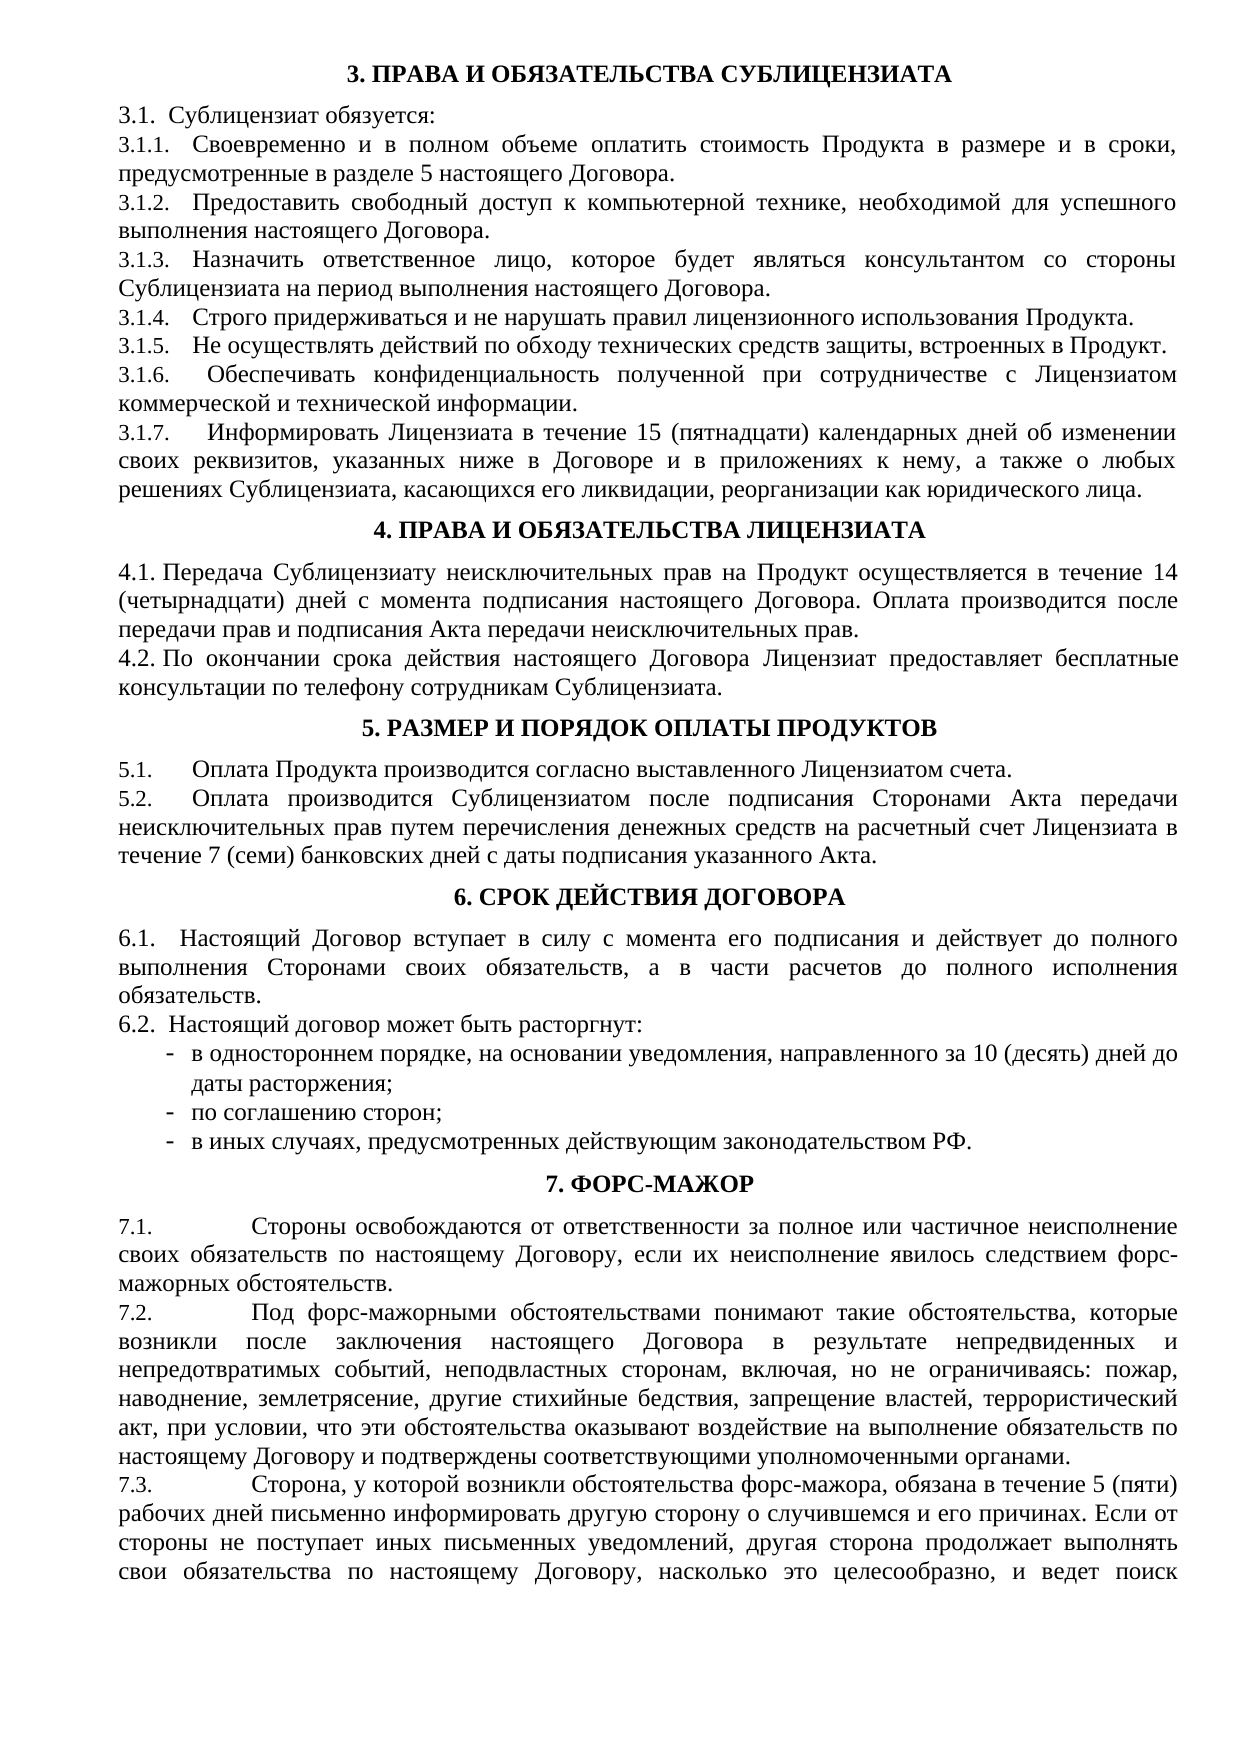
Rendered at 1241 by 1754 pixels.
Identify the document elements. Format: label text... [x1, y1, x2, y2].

list в одностороннем порядке, на основании уведомления, направленного за 10 (десять) дней до даты расторжения; [162, 1038, 1179, 1097]
list Оплата производится Сублицензиатом после подписания Сторонами Акта передачи неисключительных прав путем перечисления денежных средств на расчетный счет Лицензиата в течение 7 (семи) банковских дней с даты подписания указанного Акта. [118, 783, 1179, 869]
list Информировать Лицензиата в течение 15 (пятнадцати) календарных дней об изменении своих реквизитов, указанных ниже в Договоре и в приложениях к нему, а также о любых решениях Сублицензиата, касающихся его ликвидации, реорганизации как юридического лица. [118, 417, 1177, 503]
list Своевременно и в полном объеме оплатить стоимость Продукта в размере и в сроки, предусмотренные в разделе 5 настоящего Договора. [118, 129, 1177, 187]
text 4. ПРАВА И ОБЯЗАТЕЛЬСТВА ЛИЦЕНЗИАТА [118, 515, 1181, 544]
list Под форс-мажорными обстоятельствами понимают такие обстоятельства, которые возникли после заключения настоящего Договора в результате непредвиденных и непредотвратимых событий, неподвластных сторонам, включая, но не ограничиваясь: пожар, наводнение, землетрясение, другие стихийные бедствия, запрещение властей, террористический акт, при условии, что эти обстоятельства оказывают воздействие на выполнение обязательств по настоящему Договору и подтверждены соответствующими уполномоченными органами. [118, 1297, 1179, 1469]
list в иных случаях, предусмотренных действующим законодательством РФ. [162, 1126, 1179, 1157]
text 6.2. Настоящий договор может быть расторгнут: [118, 1009, 1179, 1038]
text 7. ФОРС-МАЖОР [118, 1169, 1181, 1198]
list по соглашению сторон; [162, 1097, 1179, 1126]
list Строго придерживаться и не нарушать правил лицензионного использования Продукта. [118, 302, 1177, 330]
text 6. СРОК ДЕЙСТВИЯ ДОГОВОРА [118, 882, 1181, 910]
list Назначить ответственное лицо, которое будет являться консультантом со стороны Сублицензиата на период выполнения настоящего Договора. [118, 244, 1177, 302]
text 3. ПРАВА И ОБЯЗАТЕЛЬСТВА СУБЛИЦЕНЗИАТА [118, 59, 1181, 88]
list По окончании срока действия настоящего Договора Лицензиат предоставляет бесплатные консультации по телефону сотрудникам Сублицензиата. [118, 643, 1179, 700]
list Передача Сублицензиату неисключительных прав на Продукт осуществляется в течение 14 (четырнадцати) дней с момента подписания настоящего Договора. Оплата производится после передачи прав и подписания Акта передачи неисключительных прав. [118, 557, 1179, 643]
list Стороны освобождаются от ответственности за полное или частичное неисполнение своих обязательств по настоящему Договору, если их неисполнение явилось следствием форс-мажорных обстоятельств. [118, 1211, 1179, 1297]
text 6.1. Настоящий Договор вступает в силу с момента его подписания и действует до полного выполнения Сторонами своих обязательств, а в части расчетов до полного исполнения обязательств. [118, 923, 1179, 1009]
list Оплата Продукта производится согласно выставленного Лицензиатом счета. [118, 754, 1181, 783]
list Предоставить свободный доступ к компьютерной технике, необходимой для успешного выполнения настоящего Договора. [118, 187, 1177, 244]
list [118, 1469, 1179, 1584]
list Не осуществлять действий по обходу технических средств защиты, встроенных в Продукт. [118, 330, 1177, 359]
text 3.1. Сублицензиат обязуется: [118, 100, 1181, 129]
list Обеспечивать конфиденциальность полученной при сотрудничестве с Лицензиатом коммерческой и технической информации. [118, 359, 1177, 417]
text 5. РАЗМЕР И ПОРЯДОК ОПЛАТЫ ПРОДУКТОВ [118, 713, 1181, 742]
